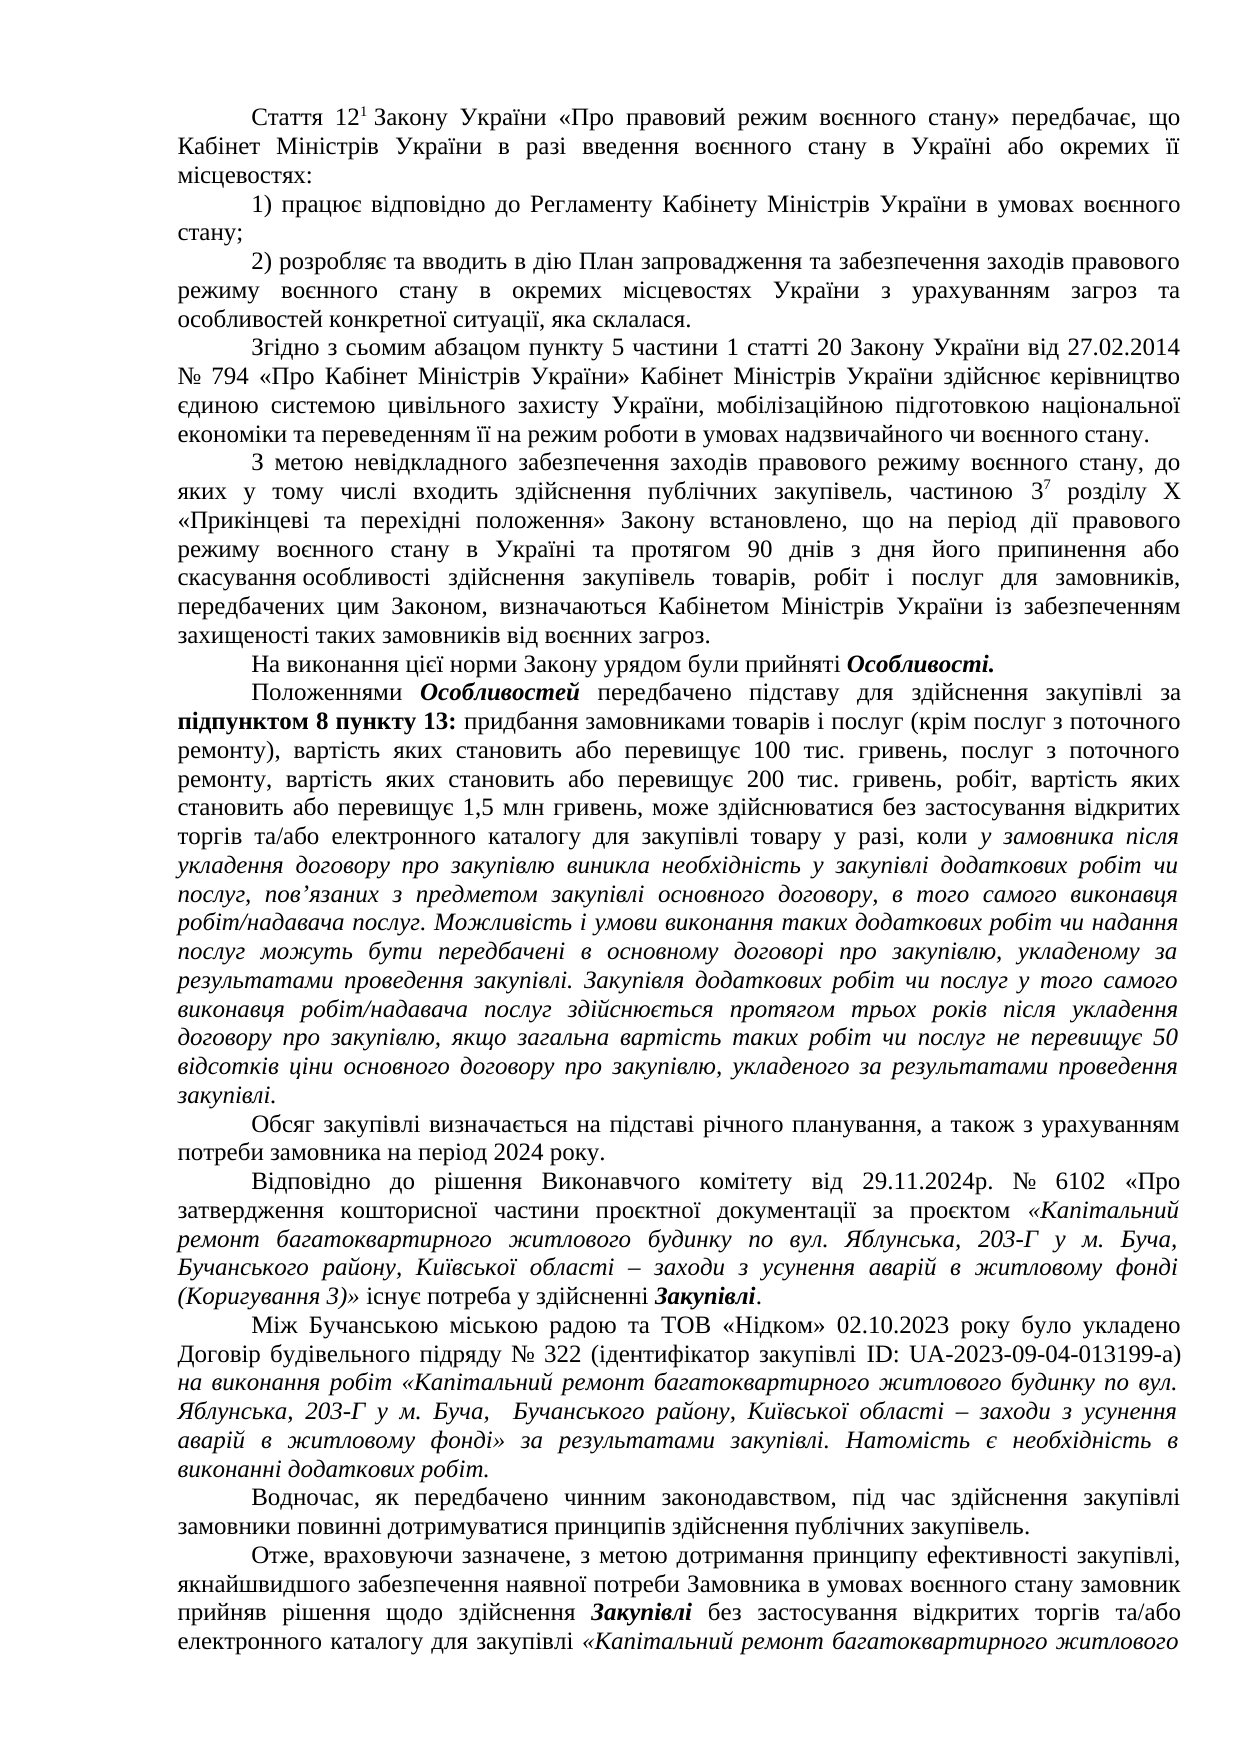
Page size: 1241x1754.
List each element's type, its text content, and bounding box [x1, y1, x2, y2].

text Водночас, як передбачено чинним законодавством, під час здійснення закупівлі замовники повинні дотримуватися принципів здійснення публічних закупівель. [177, 1482, 1181, 1540]
text Згідно з сьомим абзацом пункту 5 частини 1 статті 20 Закону України від 27.02.2014 № 794 «Про Кабінет Міністрів України» Кабінет Міністрів України здійснює керівництво єдиною системою цивільного захисту України, мобілізаційною підготовкою національної економіки та переведенням її на режим роботи в умовах надзвичайного чи воєнного стану. [177, 332, 1181, 447]
text Положеннями Особливостей передбачено підставу для здійснення закупівлі за підпунктом 8 пункту 13: придбання замовниками товарів і послуг (крім послуг з поточного ремонту), вартість яких становить або перевищує 100 тис. гривень, послуг з поточного ремонту, вартість яких становить або перевищує 200 тис. гривень, робіт, вартість яких становить або перевищує 1,5 млн гривень, може здійснюватися без застосування відкритих торгів та/або електронного каталогу для закупівлі товару у разі, коли у замовника після укладення договору про закупівлю виникла необхідність у закупівлі додаткових робіт чи послуг, пов’язаних з предметом закупівлі основного договору, в того самого виконавця робіт/надавача послуг. Можливість і умови виконання таких додаткових робіт чи надання послуг можуть бути передбачені в основному договорі про закупівлю, укладеному за результатами проведення закупівлі. Закупівля додаткових робіт чи послуг у того самого виконавця робіт/надавача послуг здійснюється протягом трьох років після укладення договору про закупівлю, якщо загальна вартість таких робіт чи послуг не перевищує 50 відсотків ціни основного договору про закупівлю, укладеного за результатами проведення закупівлі. [177, 677, 1181, 1109]
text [177, 1540, 1181, 1655]
text Стаття 121 Закону України «Про правовий режим воєнного стану» передбачає, що Кабінет Міністрів України в разі введення воєнного стану в Україні або окремих її місцевостях: [177, 102, 1181, 189]
text Відповідно до рішення Виконавчого комітету від 29.11.2024р. № 6102 «Про затвердження кошторисної частини проєктної документації за проєктом «Капітальний ремонт багатоквартирного житлового будинку по вул. Яблунська, 203-Г у м. Буча, Бучанського району, Київської області – заходи з усунення аварій в житловому фонді (Коригування 3)» існує потреба у здійсненні Закупівлі. [177, 1166, 1181, 1310]
text Між Бучанською міською радою та ТОВ «Нідком» 02.10.2023 року було укладено Договір будівельного підряду № 322 (ідентифікатор закупівлі ID: UA-2023-09-04-013199-а) на виконання робіт «Капітальний ремонт багатоквартирного житлового будинку по вул. Яблунська, 203-Г у м. Буча, Бучанського району, Київської області – заходи з усунення аварій в житловому фонді» за результатами закупівлі. Натомість є необхідність в виконанні додаткових робіт. [177, 1310, 1181, 1482]
text 1) працює відповідно до Регламенту Кабінету Міністрів України в умовах воєнного стану; [177, 189, 1181, 246]
text Обсяг закупівлі визначається на підставі річного планування, а також з урахуванням потреби замовника на період 2024 року. [177, 1109, 1181, 1166]
text З метою невідкладного забезпечення заходів правового режиму воєнного стану, до яких у тому числі входить здійснення публічних закупівель, частиною 37 розділу Х «Прикінцеві та перехідні положення» Закону встановлено, що на період дії правового режиму воєнного стану в Україні та протягом 90 днів з дня його припинення або скасування особливості здійснення закупівель товарів, робіт і послуг для замовників, передбачених цим Законом, визначаються Кабінетом Міністрів України із забезпеченням захищеності таких замовників від воєнних загроз. [177, 447, 1181, 649]
text 2) розробляє та вводить в дію План запровадження та забезпечення заходів правового режиму воєнного стану в окремих місцевостях України з урахуванням загроз та особливостей конкретної ситуації, яка склалася. [177, 246, 1181, 332]
text На виконання цієї норми Закону урядом були прийняті Особливості. [177, 649, 1181, 677]
